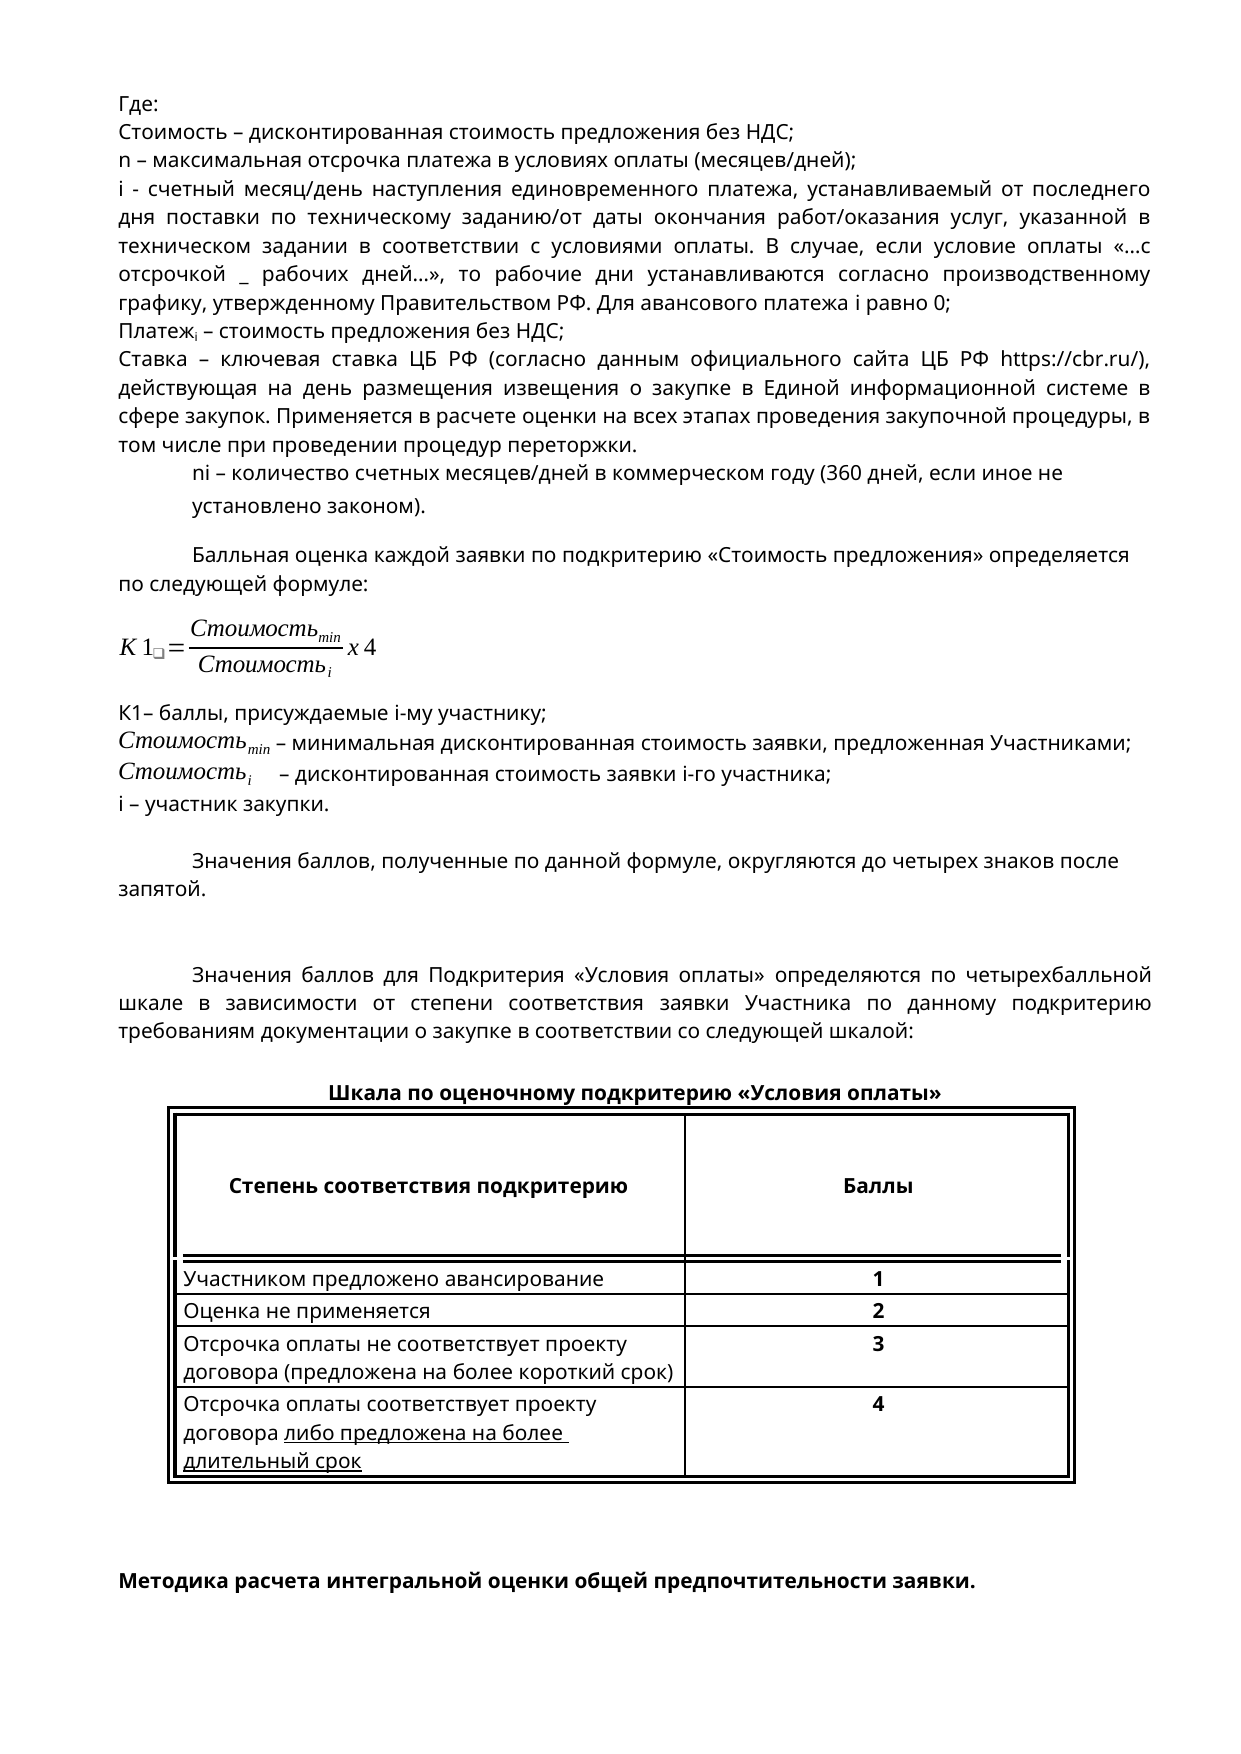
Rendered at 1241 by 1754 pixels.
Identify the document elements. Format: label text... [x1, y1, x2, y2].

text Методика расчета интегральной оценки общей предпочтительности заявки. [118, 1566, 1152, 1594]
text Шкала по оценочному подкритерию «Условия оплаты» [118, 1078, 1152, 1106]
text i – участник закупки. [118, 789, 1152, 818]
table_header Степень соответствия подкритерию [172, 1109, 685, 1254]
table_cell 1 [686, 1254, 1071, 1293]
text – минимальная дисконтированная стоимость заявки, предложенная Участниками; [118, 726, 1152, 758]
text – дисконтированная стоимость заявки i-го участника; [118, 758, 1152, 789]
text Балльная оценка каждой заявки по подкритерию «Стоимость предложения» определяется по следующей формуле: [118, 541, 1152, 597]
table_cell 2 [686, 1295, 1067, 1325]
table_header Баллы [685, 1109, 1071, 1254]
table_cell Оценка не применяется [177, 1295, 684, 1325]
table_cell Участником предложено авансирование [172, 1254, 684, 1293]
text К1– баллы, присуждаемые i-му участнику; [118, 698, 1152, 726]
text Платежi – стоимость предложения без НДС; [118, 316, 1152, 344]
text i - счетный месяц/день наступления единовременного платежа, устанавливаемый от последнего дня поставки по техническому заданию/от даты окончания работ/оказания услуг, указанной в техническом задании в соответствии с условиями оплаты. В случае, если условие оплаты «…с отсрочкой _ рабочих дней…», то рабочие дни устанавливаются согласно производственному графику, утвержденному Правительством РФ. Для авансового платежа i равно 0; [118, 174, 1152, 316]
table_cell 4 [686, 1388, 1067, 1474]
text Значения баллов для Подкритерия «Условия оплаты» определяются по четырехбалльной шкале в зависимости от степени соответствия заявки Участника по данному подкритерию требованиям документации о закупке в соответствии со следующей шкалой: [118, 960, 1152, 1045]
text n – максимальная отсрочка платежа в условиях оплаты (месяцев/дней); [118, 146, 1152, 174]
table_cell Отсрочка оплаты соответствует проекту договора либо предложена на более длительный срок [177, 1388, 684, 1474]
text Ставка – ключевая ставка ЦБ РФ (согласно данным официального сайта ЦБ РФ https://cbr.ru/), действующая на день размещения извещения о закупке в Единой информационной системе в сфере закупок. Применяется в расчете оценки на всех этапах проведения закупочной процедуры, в том числе при проведении процедур переторжки. [118, 344, 1152, 458]
text Стоимость – дисконтированная стоимость предложения без НДС; [118, 117, 1152, 146]
text Значения баллов, полученные по данной формуле, округляются до четырех знаков после запятой. [118, 846, 1152, 903]
text Где: [118, 89, 1152, 117]
text ni – количество счетных месяцев/дней в коммерческом году (360 дней, если иное не установлено законом). [192, 458, 1152, 519]
table_cell 3 [686, 1327, 1067, 1386]
table_cell Отсрочка оплаты не соответствует проекту договора (предложена на более короткий срок) [177, 1327, 684, 1386]
